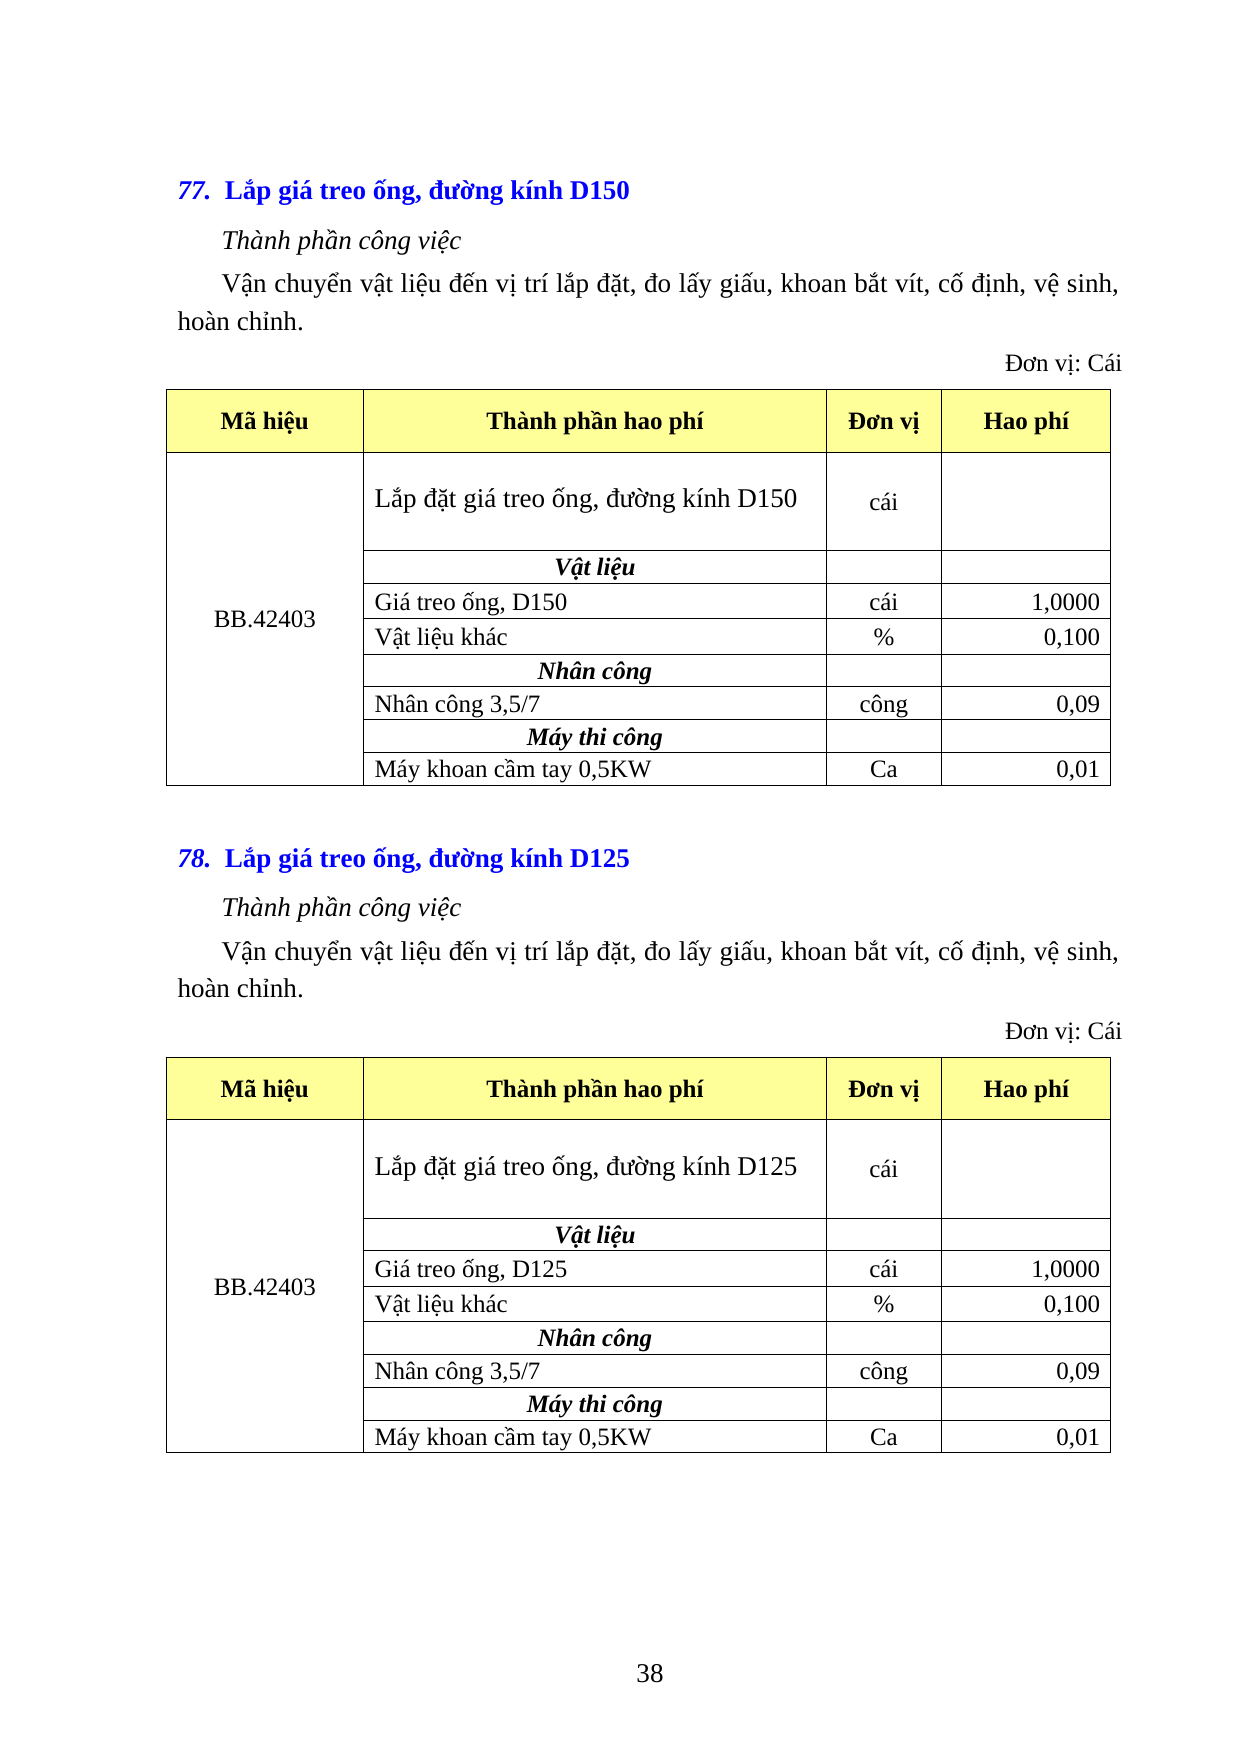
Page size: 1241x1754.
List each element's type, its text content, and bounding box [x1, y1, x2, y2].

text Đơn vị: Cái [177, 348, 1122, 377]
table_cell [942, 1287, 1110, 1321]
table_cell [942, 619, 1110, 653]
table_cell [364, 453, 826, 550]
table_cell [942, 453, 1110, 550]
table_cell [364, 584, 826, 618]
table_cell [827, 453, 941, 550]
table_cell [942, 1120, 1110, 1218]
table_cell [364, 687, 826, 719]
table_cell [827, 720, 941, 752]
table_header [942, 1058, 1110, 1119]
text Thành phần công việc [177, 224, 1122, 255]
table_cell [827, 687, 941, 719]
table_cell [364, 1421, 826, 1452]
subtitle Lắp giá treo ống, đường kính D125 [177, 842, 1122, 873]
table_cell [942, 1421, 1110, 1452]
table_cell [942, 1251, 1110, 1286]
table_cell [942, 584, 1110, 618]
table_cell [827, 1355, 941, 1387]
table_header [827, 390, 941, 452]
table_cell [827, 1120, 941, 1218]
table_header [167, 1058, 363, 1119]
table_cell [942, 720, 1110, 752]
text Đơn vị: Cái [177, 1016, 1122, 1045]
subtitle Lắp giá treo ống, đường kính D150 [177, 174, 1122, 205]
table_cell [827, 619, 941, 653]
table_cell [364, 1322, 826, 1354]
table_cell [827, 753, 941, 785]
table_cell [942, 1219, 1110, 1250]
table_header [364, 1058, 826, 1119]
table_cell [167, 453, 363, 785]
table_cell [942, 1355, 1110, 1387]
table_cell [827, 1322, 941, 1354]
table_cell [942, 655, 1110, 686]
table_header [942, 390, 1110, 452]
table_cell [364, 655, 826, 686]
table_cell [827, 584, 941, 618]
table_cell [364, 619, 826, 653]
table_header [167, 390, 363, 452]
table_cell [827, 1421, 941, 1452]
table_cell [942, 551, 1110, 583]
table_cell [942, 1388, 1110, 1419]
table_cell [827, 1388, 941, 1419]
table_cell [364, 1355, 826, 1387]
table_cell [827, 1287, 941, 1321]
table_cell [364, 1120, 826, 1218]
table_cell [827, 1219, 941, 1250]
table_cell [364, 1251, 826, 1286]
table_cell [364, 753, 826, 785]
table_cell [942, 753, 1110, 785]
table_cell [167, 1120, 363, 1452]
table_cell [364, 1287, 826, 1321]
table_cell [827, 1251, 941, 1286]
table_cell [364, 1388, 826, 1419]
text Vận chuyển vật liệu đến vị trí lắp đặt, đo lấy giấu, khoan bắt vít, cố định, vệ sinh, hoàn chỉnh. [177, 267, 1122, 336]
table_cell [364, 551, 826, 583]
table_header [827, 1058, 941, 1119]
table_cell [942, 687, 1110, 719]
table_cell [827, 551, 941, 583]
text Thành phần công việc [177, 892, 1122, 923]
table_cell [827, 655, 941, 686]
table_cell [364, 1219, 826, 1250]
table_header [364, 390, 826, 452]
text Vận chuyển vật liệu đến vị trí lắp đặt, đo lấy giấu, khoan bắt vít, cố định, vệ sinh, hoàn chỉnh. [177, 935, 1122, 1003]
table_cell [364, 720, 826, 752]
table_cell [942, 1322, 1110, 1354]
